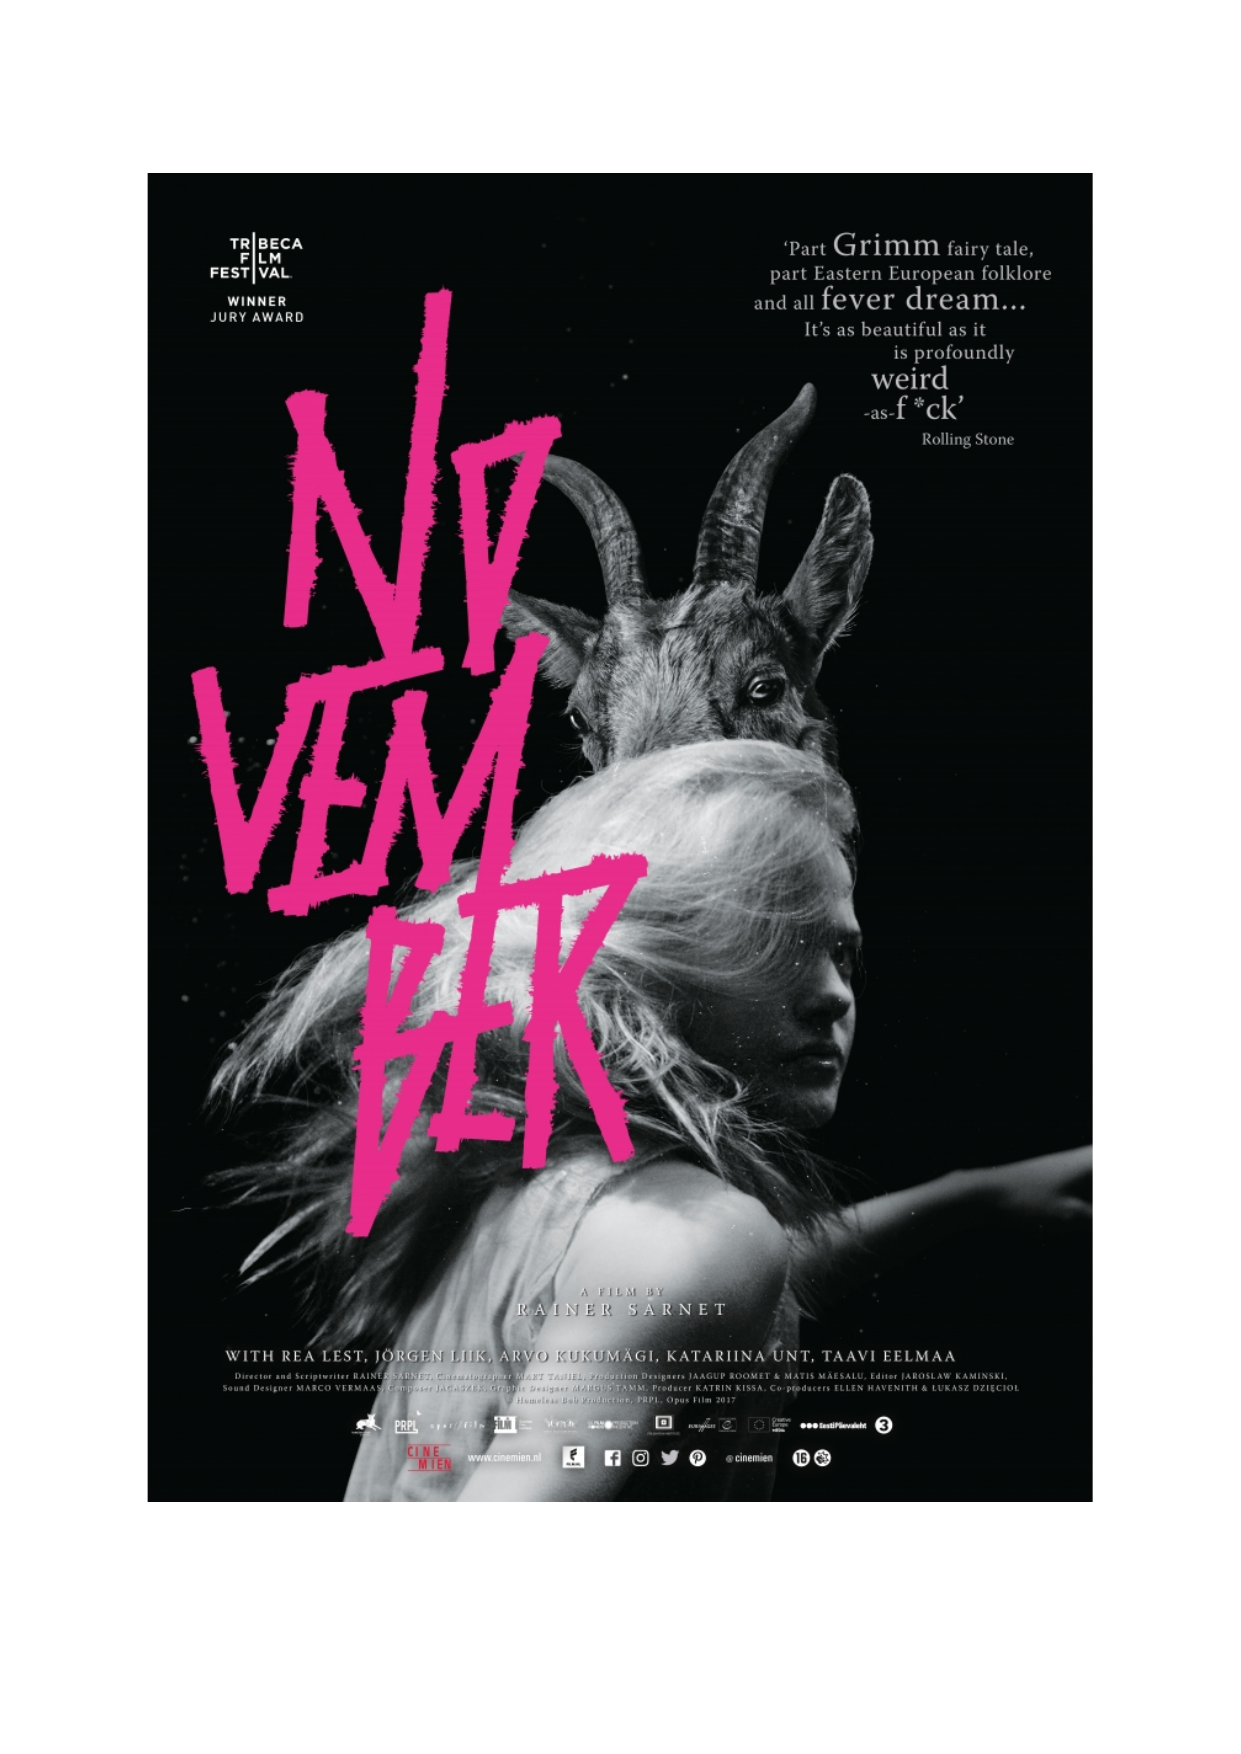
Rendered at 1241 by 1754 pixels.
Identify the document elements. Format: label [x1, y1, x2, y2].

picture [147, 173, 1093, 1502]
